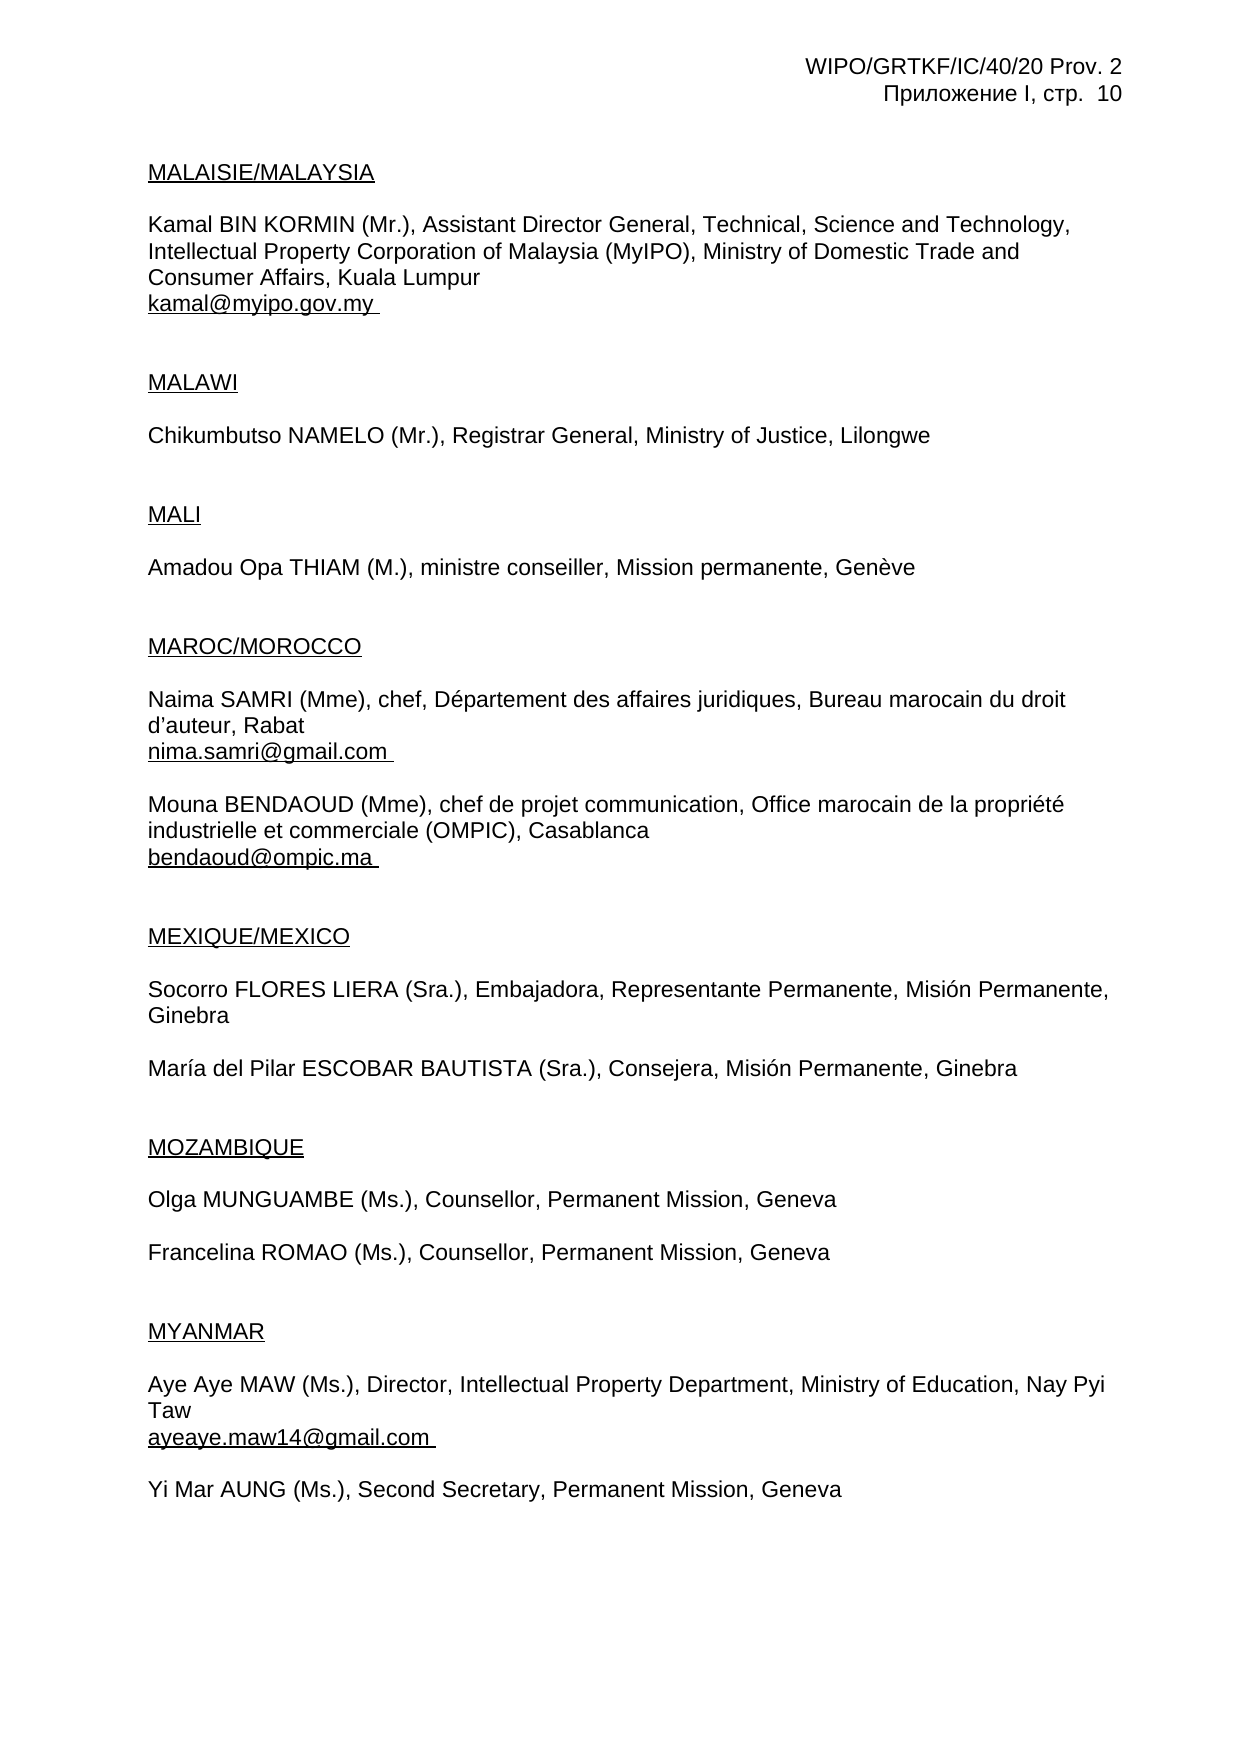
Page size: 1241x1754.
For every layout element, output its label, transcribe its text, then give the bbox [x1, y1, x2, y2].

text ayeaye.maw14@gmail.com [148, 1423, 1122, 1450]
text Naima SAMRI (Mme), chef, Département des affaires juridiques, Bureau marocain du droit d’auteur, Rabat [148, 686, 1122, 738]
text Socorro FLORES LIERA (Sra.), Embajadora, Representante Permanente, Misión Permanente, Ginebra [148, 976, 1122, 1028]
text Kamal BIN KORMIN (Mr.), Assistant Director General, Technical, Science and Technology, Intellectual Property Corporation of Malaysia (MyIPO), Ministry of Domestic Trade and Consumer Affairs, Kuala Lumpur [148, 211, 1122, 290]
text MALAWI [148, 369, 1122, 396]
text Mouna BENDAOUD (Mme), chef de projet communication, Office marocain de la propriété industrielle et commerciale (OMPIC), Casablanca [148, 791, 1122, 844]
text nima.samri@gmail.com [148, 738, 1122, 765]
text Aye Aye MAW (Ms.), Director, Intellectual Property Department, Ministry of Education, Nay Pyi Taw [148, 1371, 1122, 1423]
text MOZAMBIQUE [148, 1134, 1122, 1160]
text kamal@myipo.gov.my [148, 290, 1122, 317]
text Yi Mar AUNG (Ms.), Second Secretary, Permanent Mission, Geneva [148, 1476, 1122, 1503]
text Francelina ROMAO (Ms.), Counsellor, Permanent Mission, Geneva [148, 1239, 1122, 1265]
text Olga MUNGUAMBE (Ms.), Counsellor, Permanent Mission, Geneva [148, 1186, 1122, 1213]
text MAROC/MOROCCO [148, 633, 1122, 659]
text bendaoud@ompic.ma [148, 844, 1122, 870]
text María del Pilar ESCOBAR BAUTISTA (Sra.), Consejera, Misión Permanente, Ginebra [148, 1054, 1122, 1081]
text MEXIQUE/MEXICO [148, 923, 1122, 949]
text Amadou Opa THIAM (M.), ministre conseiller, Mission permanente, Genève [148, 554, 1122, 580]
text MYANMAR [148, 1318, 1122, 1344]
text MALAISIE/MALAYSIA [148, 158, 1122, 185]
text Chikumbutso NAMELO (Mr.), Registrar General, Ministry of Justice, Lilongwe [148, 422, 1122, 448]
text MALI [148, 501, 1122, 527]
